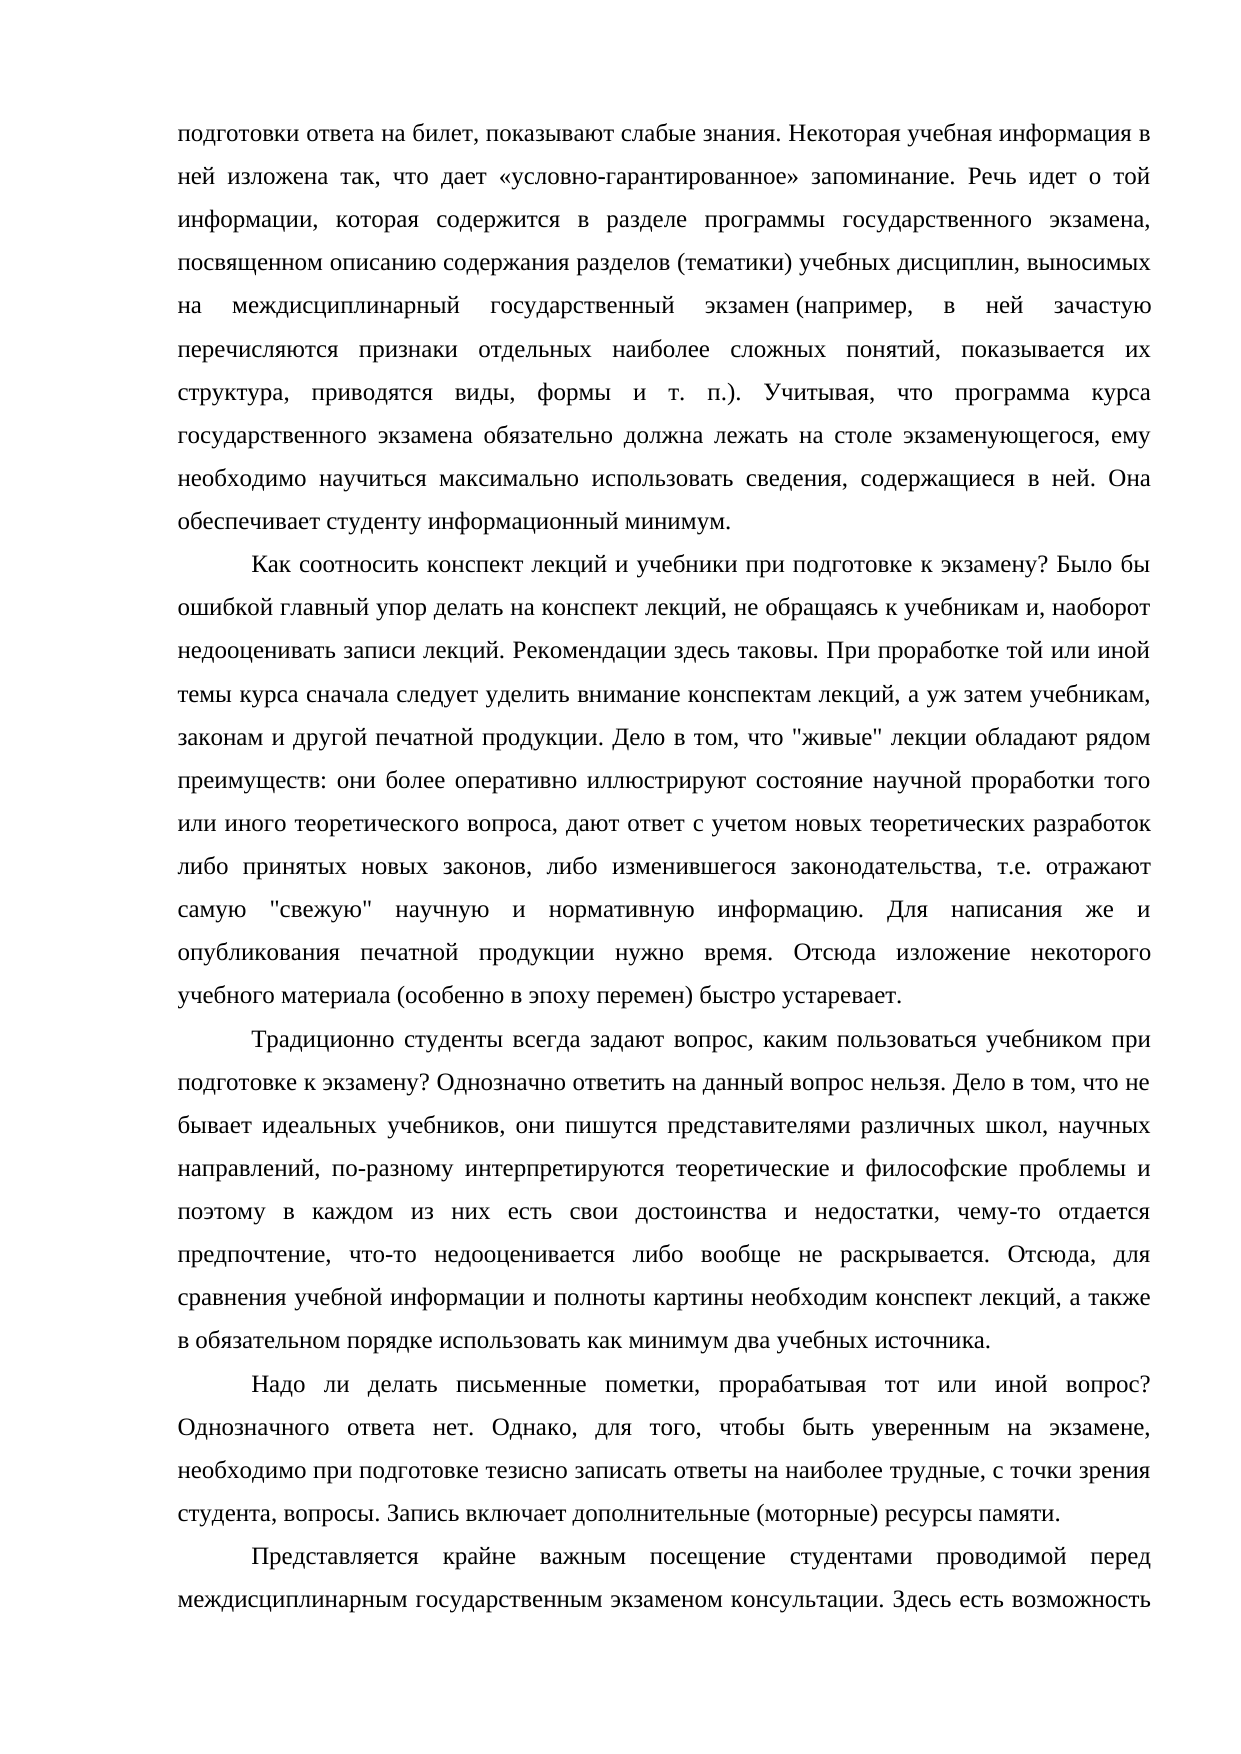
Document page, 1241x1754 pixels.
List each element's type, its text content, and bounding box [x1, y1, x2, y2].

text Как соотносить конспект лекций и учебники при подготовке к экзамену? Было бы ошибкой главный упор делать на конспект лекций, не обращаясь к учебникам и, наоборот недооценивать записи лекций. Рекомендации здесь таковы. При проработке той или иной темы курса сначала следует уделить внимание конспектам лекций, а уж затем учебникам, законам и другой печатной продукции. Дело в том, что "живые" лекции обладают рядом преимуществ: они более оперативно иллюстрируют состояние научной проработки того или иного теоретического вопроса, дают ответ с учетом новых теоретических разработок либо принятых новых законов, либо изменившегося законодательства, т.е. отражают самую "свежую" научную и нормативную информацию. Для написания же и опубликования печатной продукции нужно время. Отсюда изложение некоторого учебного материала (особенно в эпоху перемен) быстро устаревает. [177, 549, 1152, 1009]
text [177, 118, 1152, 535]
text Традиционно студенты всегда задают вопрос, каким пользоваться учебником при подготовке к экзамену? Однозначно ответить на данный вопрос нельзя. Дело в том, что не бывает идеальных учебников, они пишутся представителями различных школ, научных направлений, по-разному интерпретируются теоретические и философские проблемы и поэтому в каждом из них есть свои достоинства и недостатки, чему-то отдается предпочтение, что-то недооценивается либо вообще не раскрывается. Отсюда, для сравнения учебной информации и полноты картины необходим конспект лекций, а также в обязательном порядке использовать как минимум два учебных источника. [177, 1024, 1152, 1354]
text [177, 1541, 1152, 1613]
text Надо ли делать письменные пометки, прорабатывая тот или иной вопрос? Однозначного ответа нет. Однако, для того, чтобы быть уверенным на экзамене, необходимо при подготовке тезисно записать ответы на наиболее трудные, с точки зрения студента, вопросы. Запись включает дополнительные (моторные) ресурсы памяти. [177, 1369, 1152, 1527]
